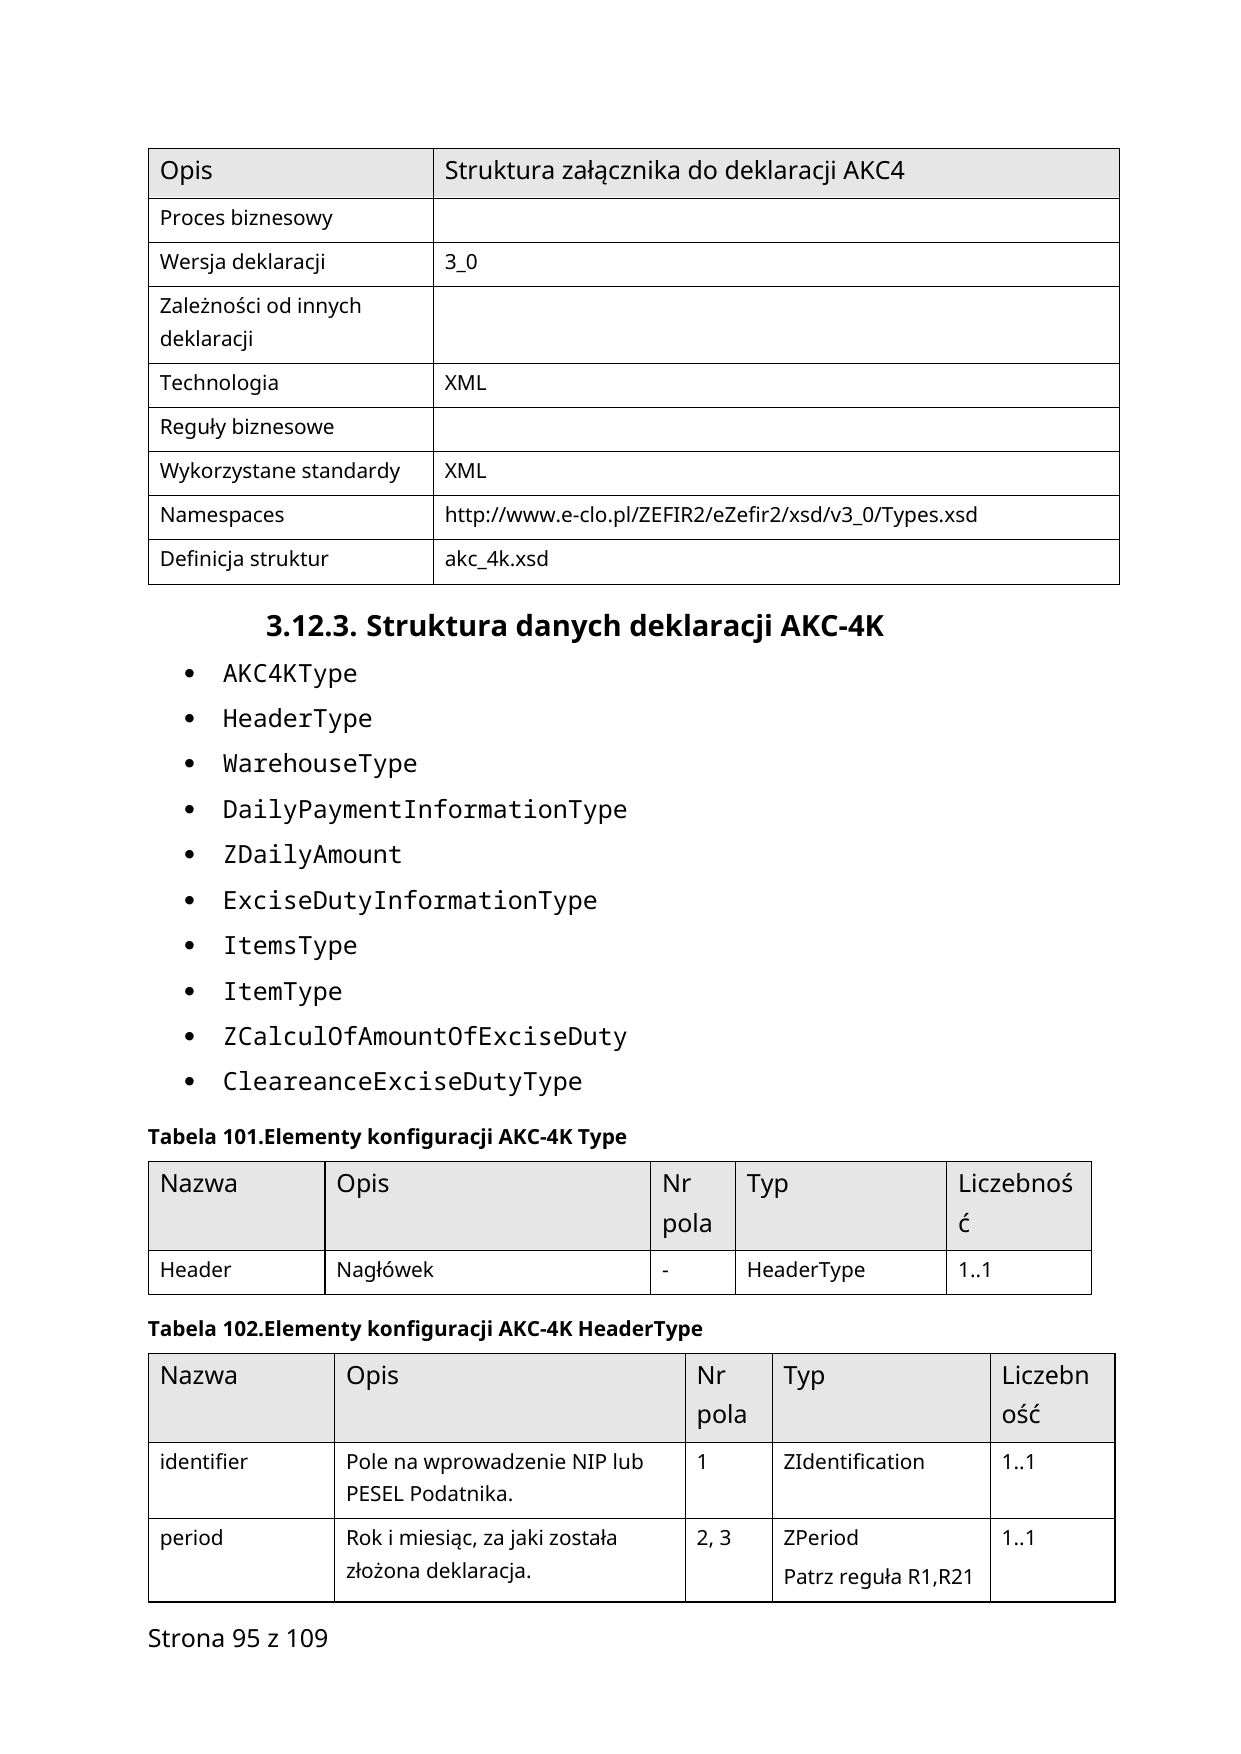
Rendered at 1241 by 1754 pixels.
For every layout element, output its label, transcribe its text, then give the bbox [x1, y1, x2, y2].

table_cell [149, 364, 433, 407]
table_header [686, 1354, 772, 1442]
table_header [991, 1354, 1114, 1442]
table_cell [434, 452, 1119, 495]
list ItemsType [185, 928, 1092, 962]
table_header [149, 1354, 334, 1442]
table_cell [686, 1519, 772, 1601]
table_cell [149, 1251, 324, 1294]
list ZCalculOfAmountOfExciseDuty [185, 1019, 1092, 1053]
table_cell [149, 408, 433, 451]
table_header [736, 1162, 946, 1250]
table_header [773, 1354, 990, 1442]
list CleareanceExciseDutyType [185, 1064, 1092, 1098]
list HeaderType [185, 701, 1092, 735]
list ZDailyAmount [185, 837, 1092, 871]
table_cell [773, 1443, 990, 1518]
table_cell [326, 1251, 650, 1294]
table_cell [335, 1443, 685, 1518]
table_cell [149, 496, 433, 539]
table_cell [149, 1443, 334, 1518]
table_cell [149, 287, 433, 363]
list AKC4KType [185, 655, 1092, 689]
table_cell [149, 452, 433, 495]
text Tabela 101.Elementy konfiguracji AKC-4K Type [148, 1122, 1092, 1150]
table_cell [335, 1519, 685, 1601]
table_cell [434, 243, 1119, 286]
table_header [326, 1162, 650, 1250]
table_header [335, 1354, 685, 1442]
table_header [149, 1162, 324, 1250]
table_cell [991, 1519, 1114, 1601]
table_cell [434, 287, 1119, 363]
list WarehouseType [185, 746, 1092, 780]
list ExciseDutyInformationType [185, 882, 1092, 916]
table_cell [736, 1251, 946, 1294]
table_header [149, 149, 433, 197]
list ItemType [185, 973, 1092, 1007]
list DailyPaymentInformationType [185, 792, 1092, 826]
subtitle Struktura danych deklaracji AKC-4K [266, 609, 1092, 643]
text Tabela 102.Elementy konfiguracji AKC-4K HeaderType [148, 1314, 1092, 1342]
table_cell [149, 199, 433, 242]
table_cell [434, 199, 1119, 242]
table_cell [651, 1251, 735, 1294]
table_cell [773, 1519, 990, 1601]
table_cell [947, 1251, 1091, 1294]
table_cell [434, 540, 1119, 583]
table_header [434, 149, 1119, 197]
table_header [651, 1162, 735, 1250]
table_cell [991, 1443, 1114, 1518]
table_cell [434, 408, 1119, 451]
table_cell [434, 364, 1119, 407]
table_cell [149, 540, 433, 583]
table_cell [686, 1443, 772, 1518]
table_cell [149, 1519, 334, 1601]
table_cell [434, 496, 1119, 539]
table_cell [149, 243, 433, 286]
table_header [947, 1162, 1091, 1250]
